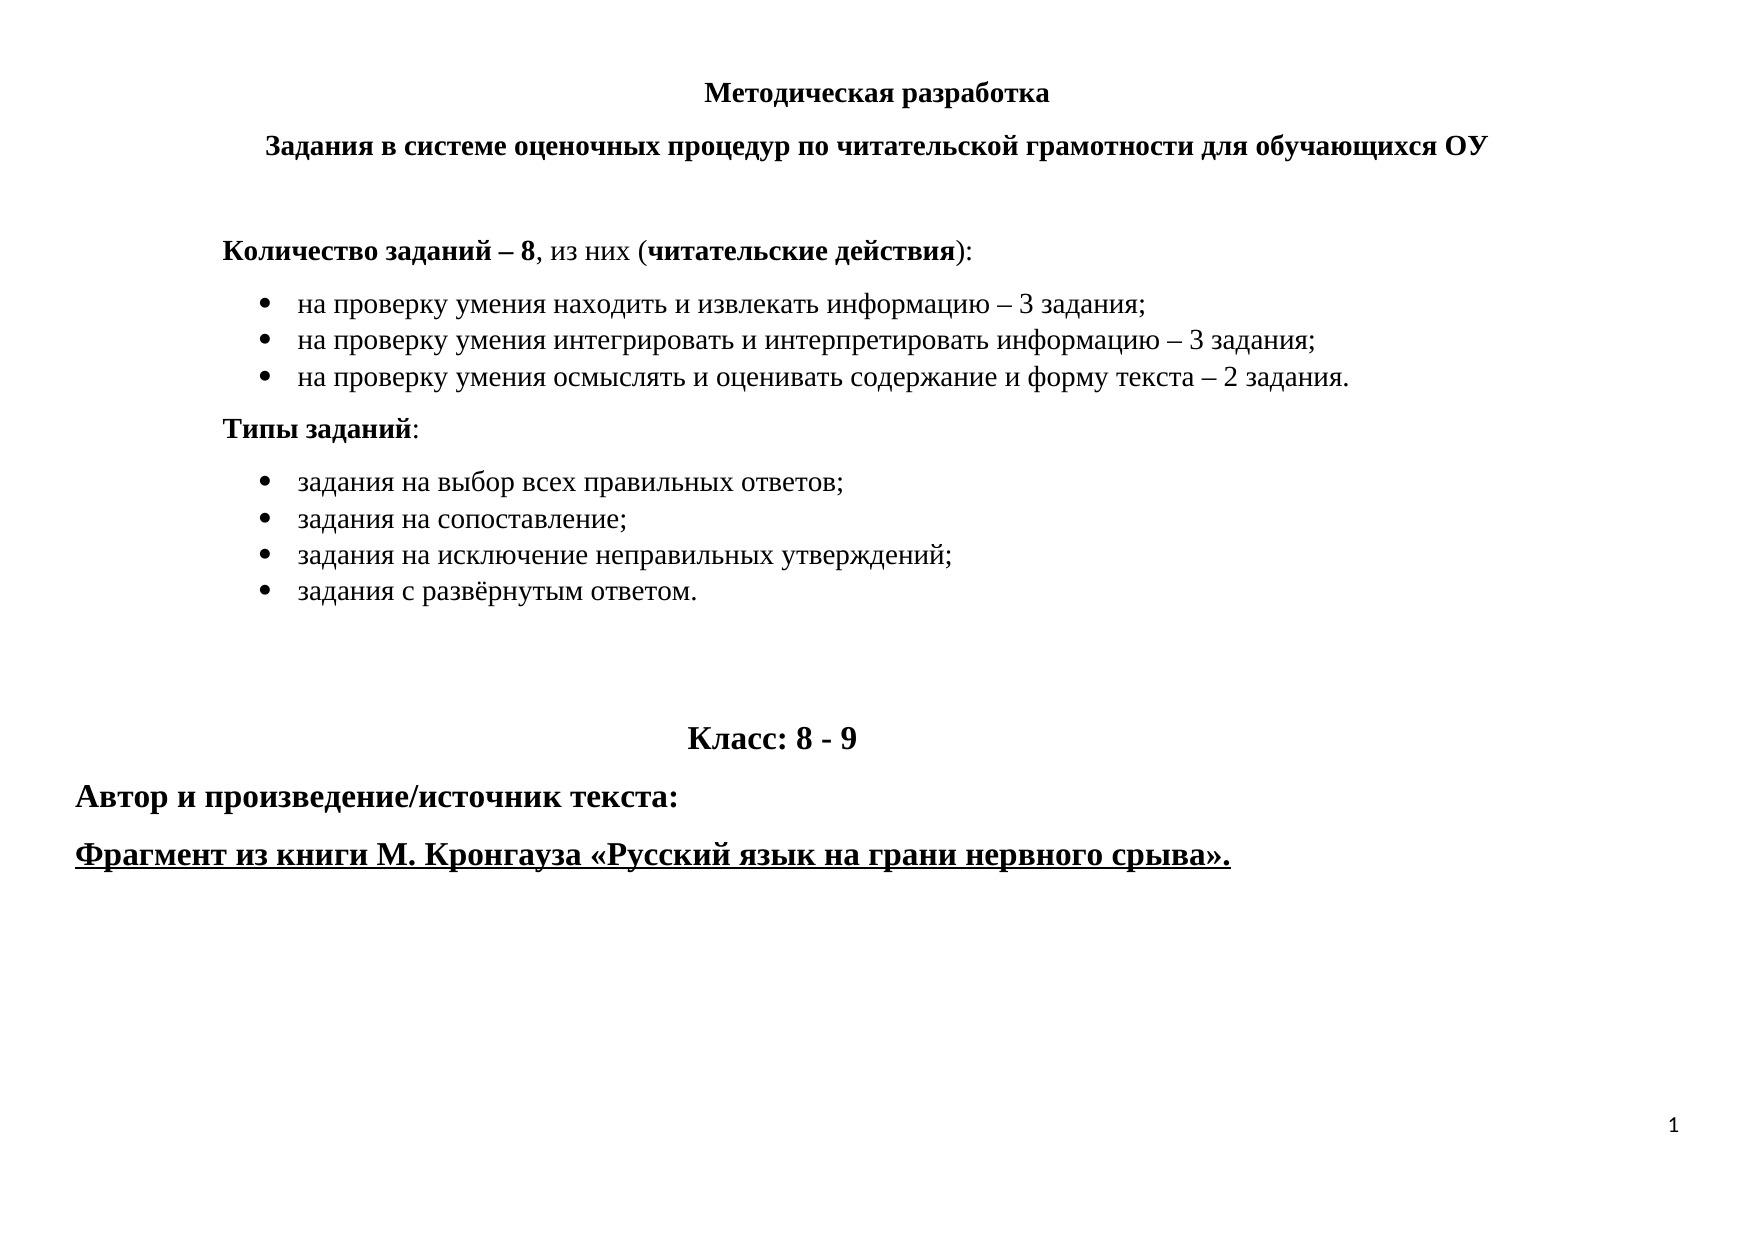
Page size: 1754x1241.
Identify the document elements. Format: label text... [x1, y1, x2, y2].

list на проверку умения находить и извлекать информацию – 3 задания; [260, 286, 1679, 320]
text Типы заданий: [222, 412, 1679, 445]
list задания на сопоставление; [260, 501, 1679, 534]
text Задания в системе оценочных процедур по читательской грамотности для обучающихся ОУ [75, 128, 1679, 161]
text Количество заданий – 8, из них (читательские действия): [222, 233, 1679, 267]
list Класс: 8 - 9 [75, 718, 1679, 756]
list задания с развёрнутым ответом. [260, 573, 1679, 607]
text Фрагмент из книги М. Кронгауза «Русский язык на грани нервного срыва». [75, 834, 1679, 872]
list задания на исключение неправильных утверждений; [260, 537, 1679, 571]
text Автор и произведение/источник текста: [75, 776, 1679, 814]
list на проверку умения осмыслять и оценивать содержание и форму текста – 2 задания. [260, 359, 1679, 392]
list на проверку умения интегрировать и интерпретировать информацию – 3 задания; [260, 322, 1679, 356]
list задания на выбор всех правильных ответов; [260, 464, 1679, 498]
text Методическая разработка [75, 75, 1679, 108]
